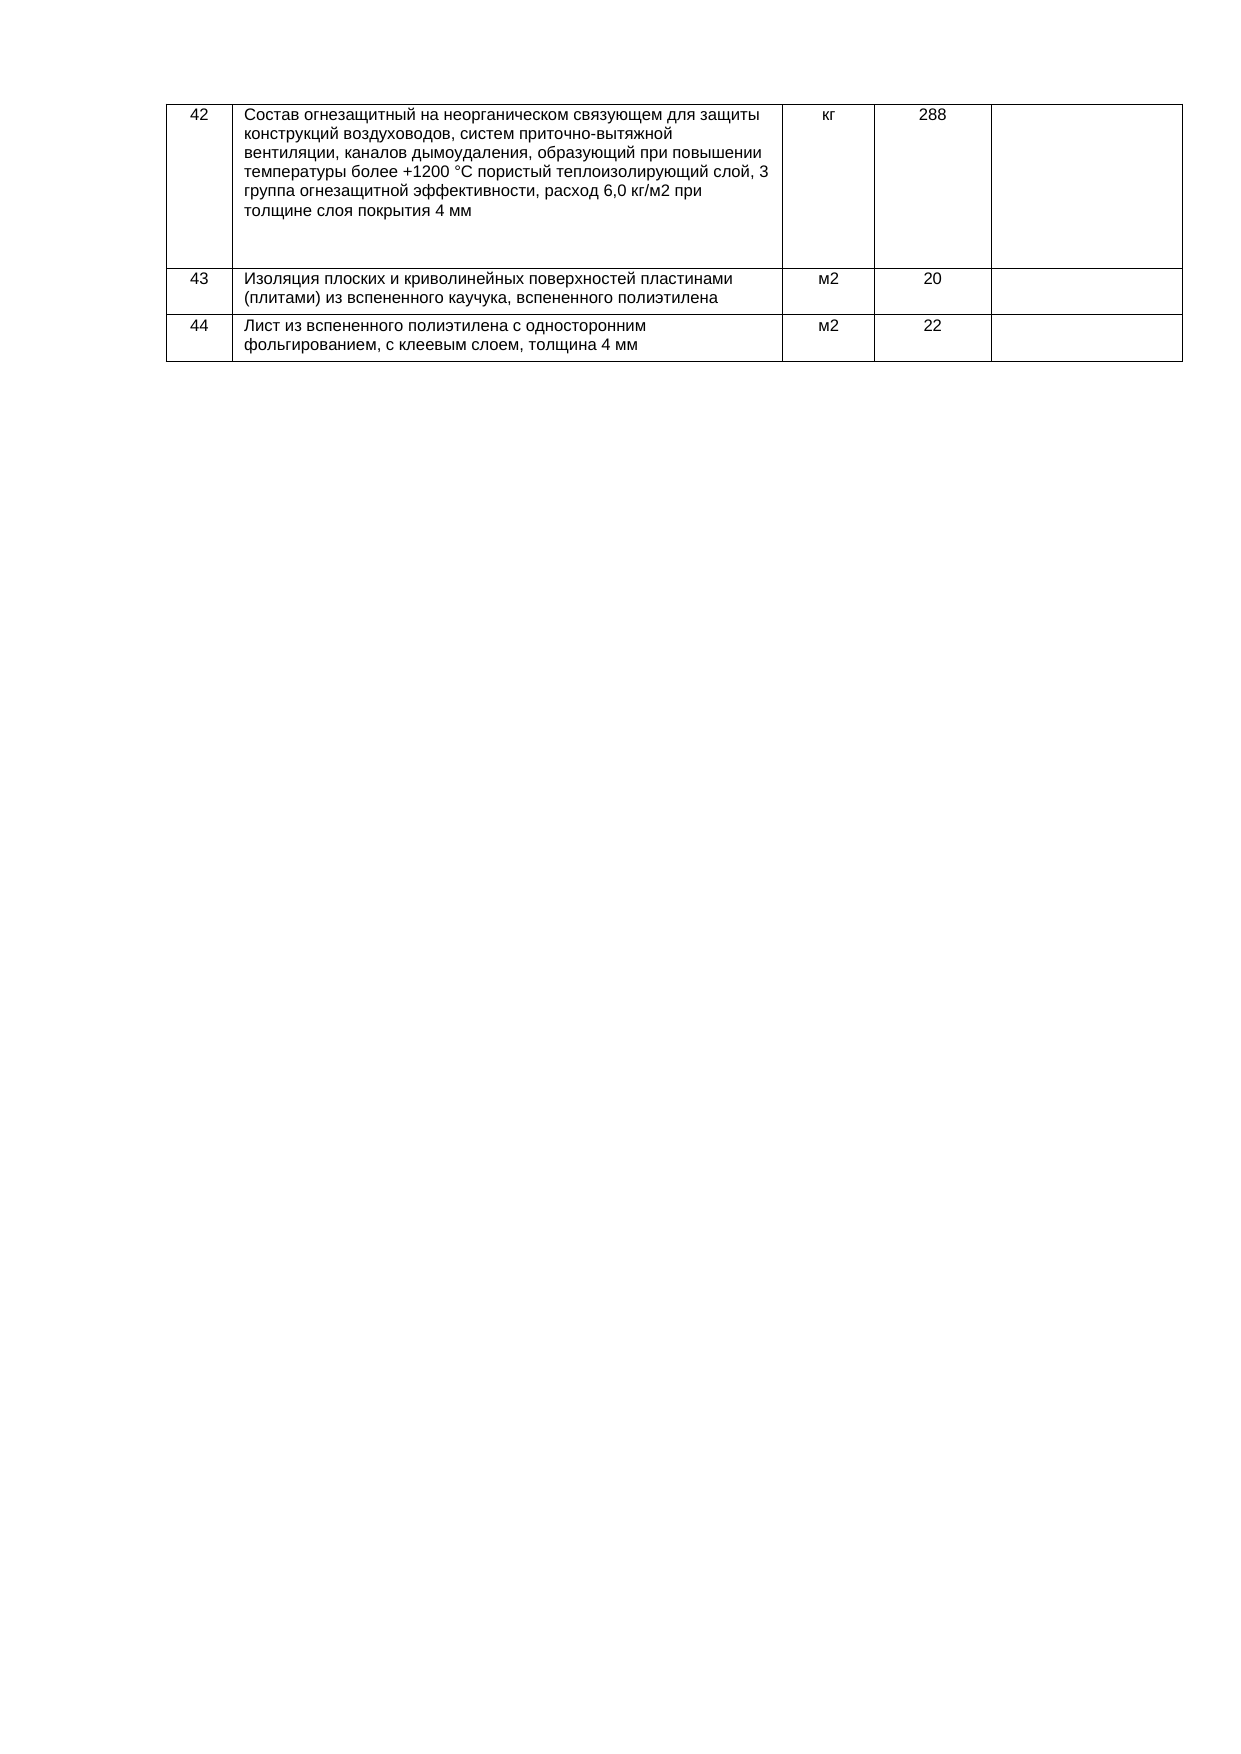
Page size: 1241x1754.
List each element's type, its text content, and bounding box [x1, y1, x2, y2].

table_cell Лист из вспененного полиэтилена с односторонним фольгированием, с клеевым слоем, толщина 4 мм [233, 315, 782, 361]
table_cell 43 [167, 269, 232, 314]
table_cell Изоляция плоских и криволинейных поверхностей пластинами (плитами) из вспененного каучука, вспененного полиэтилена [233, 269, 782, 314]
table_cell 42 [167, 105, 232, 267]
table_cell [992, 315, 1182, 361]
table_cell 20 [875, 269, 991, 314]
table_cell 22 [875, 315, 991, 361]
table_cell м2 [783, 315, 874, 361]
table_cell Состав огнезащитный на неорганическом связующем для защиты конструкций воздуховодов, систем приточно-вытяжной вентиляции, каналов дымоудаления, образующий при повышении температуры более +1200 °C пористый теплоизолирующий слой, 3 группа огнезащитной эффективности, расход 6,0 кг/м2 при толщине слоя покрытия 4 мм [233, 105, 782, 267]
table_cell м2 [783, 269, 874, 314]
table_cell [992, 269, 1182, 314]
table_cell кг [783, 105, 874, 267]
table_cell 44 [167, 315, 232, 361]
table_cell 288 [875, 105, 991, 267]
table_cell [992, 105, 1182, 267]
